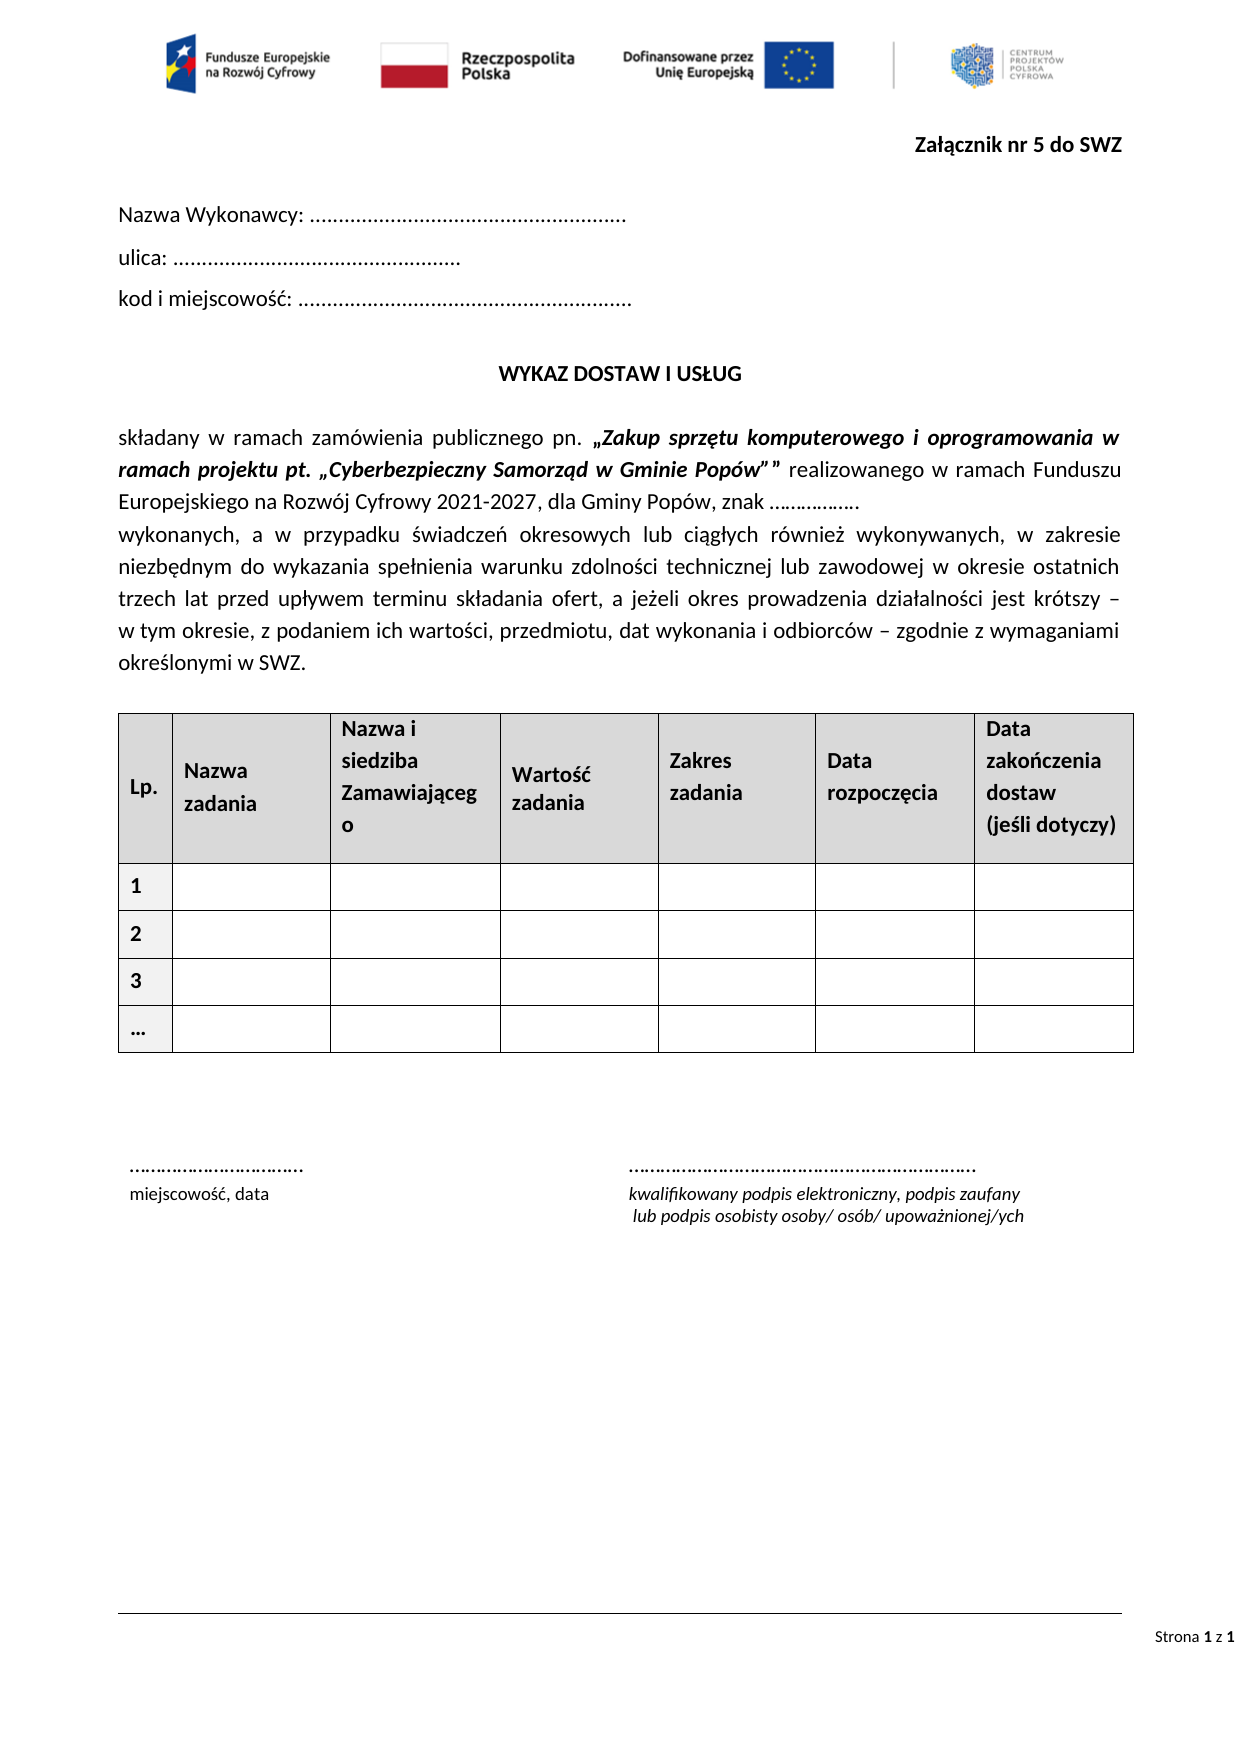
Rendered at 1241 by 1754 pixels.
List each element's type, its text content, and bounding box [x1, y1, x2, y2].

table_header Data zakończenia dostaw (jeśli dotyczy) [975, 714, 1133, 863]
table_cell 1 [119, 864, 172, 910]
table_header Nazwa zadania [173, 714, 330, 863]
picture [147, 14, 1093, 113]
table_cell [173, 864, 330, 910]
table_header Wartość zadania [501, 714, 658, 863]
table_cell [816, 911, 974, 958]
table_cell [501, 911, 658, 958]
table_cell [501, 959, 658, 1005]
table_cell [816, 959, 974, 1005]
table_cell [331, 864, 500, 910]
text WYKAZ DOSTAW I USŁUG [118, 359, 1122, 387]
table_cell [975, 1006, 1133, 1052]
table_cell miejscowość, data [118, 1182, 617, 1231]
table_cell [659, 911, 815, 958]
text ulica: .................................................. [118, 243, 1122, 271]
table_cell [975, 959, 1133, 1005]
table_cell [975, 864, 1133, 910]
table_header ………………………………………………………… [617, 1150, 1122, 1182]
table_cell [173, 959, 330, 1005]
table_header …………………………… [118, 1150, 617, 1182]
table_header Data rozpoczęcia [816, 714, 974, 863]
table_cell 2 [119, 911, 172, 958]
table_cell [659, 959, 815, 1005]
text Nazwa Wykonawcy: ....................................................... [118, 201, 1122, 229]
table_header Zakres zadania [659, 714, 815, 863]
table_cell [816, 864, 974, 910]
table_cell … [119, 1006, 172, 1052]
text kod i miejscowość: .......................................................... [118, 284, 1122, 313]
text składany w ramach zamówienia publicznego pn. „Zakup sprzętu komputerowego i oprogramowania w ramach projektu pt. „Cyberbezpieczny Samorząd w Gminie Popów”” realizowanego w ramach Funduszu Europejskiego na Rozwój Cyfrowy 2021-2027, dla Gminy Popów, znak …………….. [118, 423, 1122, 516]
table_cell [331, 911, 500, 958]
table_cell [816, 1006, 974, 1052]
table_cell kwalifikowany podpis elektroniczny, podpis zaufany lub podpis osobisty osoby/ osób/ upoważnionej/ych [617, 1182, 1122, 1231]
text wykonanych, a w przypadku świadczeń okresowych lub ciągłych również wykonywanych, w zakresie niezbędnym do wykazania spełnienia warunku zdolności technicznej lub zawodowej w okresie ostatnich trzech lat przed upływem terminu składania ofert, a jeżeli okres prowadzenia działalności jest krótszy – w tym okresie, z podaniem ich wartości, przedmiotu, dat wykonania i odbiorców – zgodnie z wymaganiami określonymi w SWZ. [118, 520, 1122, 676]
table_cell [173, 1006, 330, 1052]
table_cell [173, 911, 330, 958]
table_cell [501, 864, 658, 910]
table_header Nazwa i siedziba Zamawiającego [331, 714, 500, 863]
table_cell [501, 1006, 658, 1052]
table_cell 3 [119, 959, 172, 1005]
table_cell [331, 1006, 500, 1052]
table_cell [659, 1006, 815, 1052]
table_header Lp. [119, 714, 172, 863]
table_cell [975, 911, 1133, 958]
table_cell [331, 959, 500, 1005]
table_cell [659, 864, 815, 910]
text Załącznik nr 5 do SWZ [782, 131, 1122, 159]
